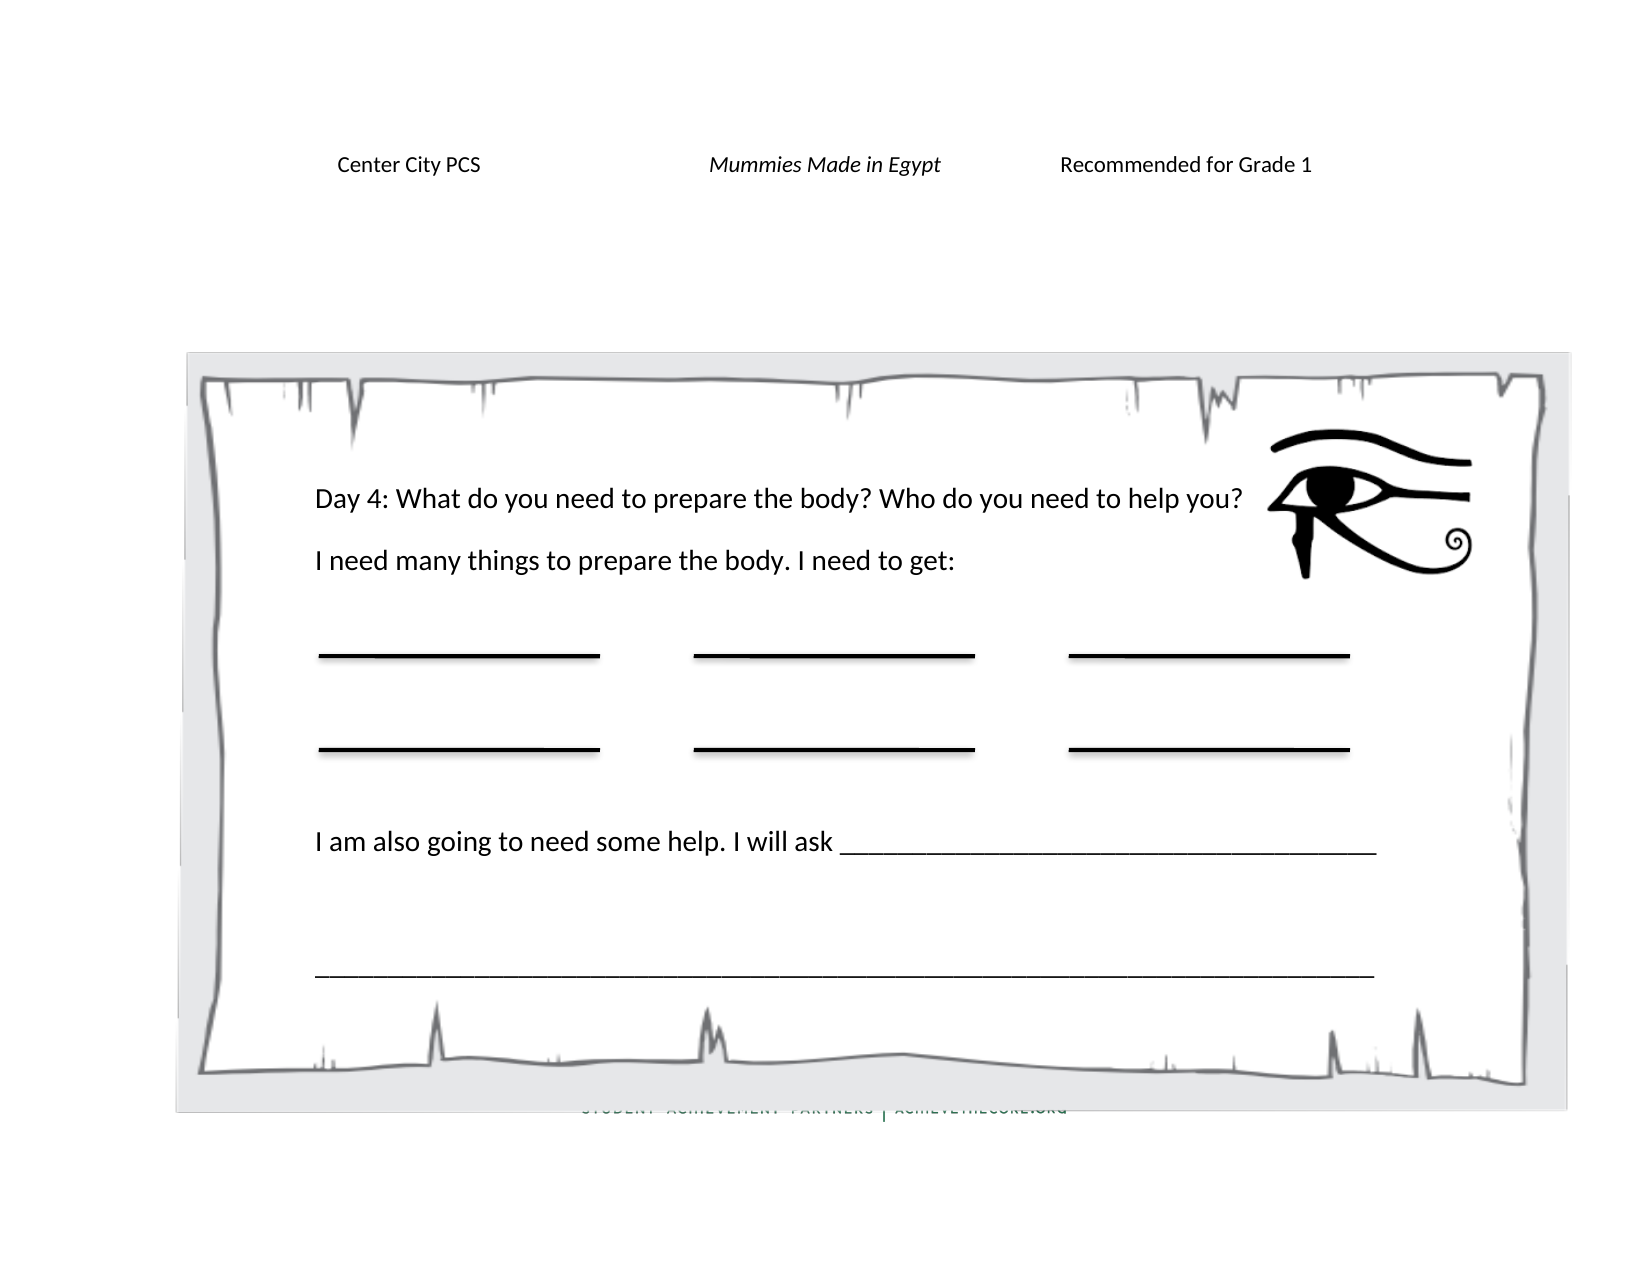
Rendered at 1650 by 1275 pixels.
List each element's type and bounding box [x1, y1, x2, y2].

picture [571, 1111, 1079, 1125]
picture [1256, 416, 1482, 591]
